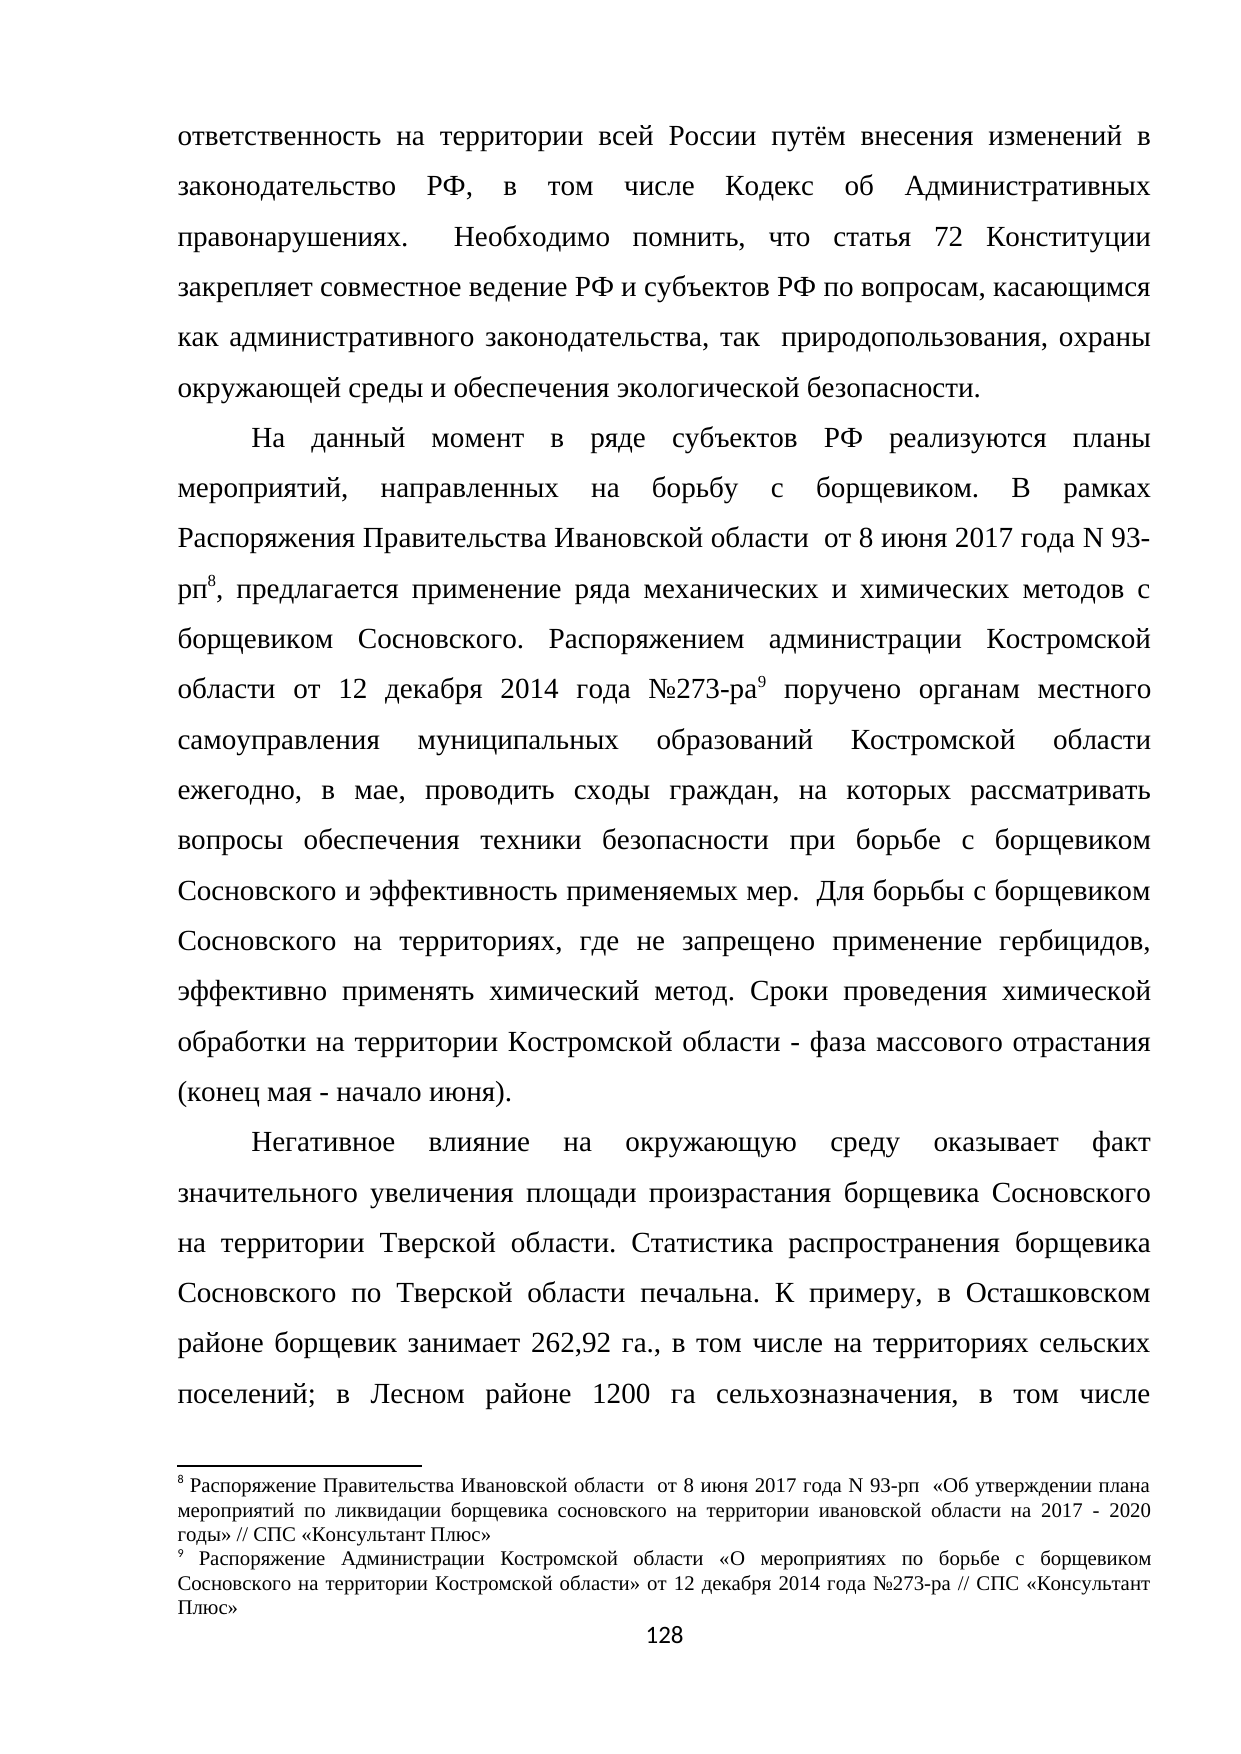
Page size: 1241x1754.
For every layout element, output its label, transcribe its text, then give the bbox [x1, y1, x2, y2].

text На данный момент в ряде субъектов РФ реализуются планы мероприятий, направленных на борьбу с борщевиком. В рамках Распоряжения Правительства Ивановской области от 8 июня 2017 года N 93-рп, предлагается применение ряда механических и химических методов с борщевиком Сосновского. Распоряжением администрации Костромской области от 12 декабря 2014 года №273-ра поручено органам местного самоуправления муниципальных образований Костромской области ежегодно, в мае, проводить сходы граждан, на которых рассматривать вопросы обеспечения техники безопасности при борьбе с борщевиком Сосновского и эффективность применяемых мер. Для борьбы с борщевиком Сосновского на территориях, где не запрещено применение гербицидов, эффективно применять химический метод. Сроки проведения химической обработки на территории Костромской области - фаза массового отрастания (конец мая - начало июня). [177, 420, 1152, 1108]
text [177, 118, 1152, 403]
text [177, 1124, 1152, 1409]
